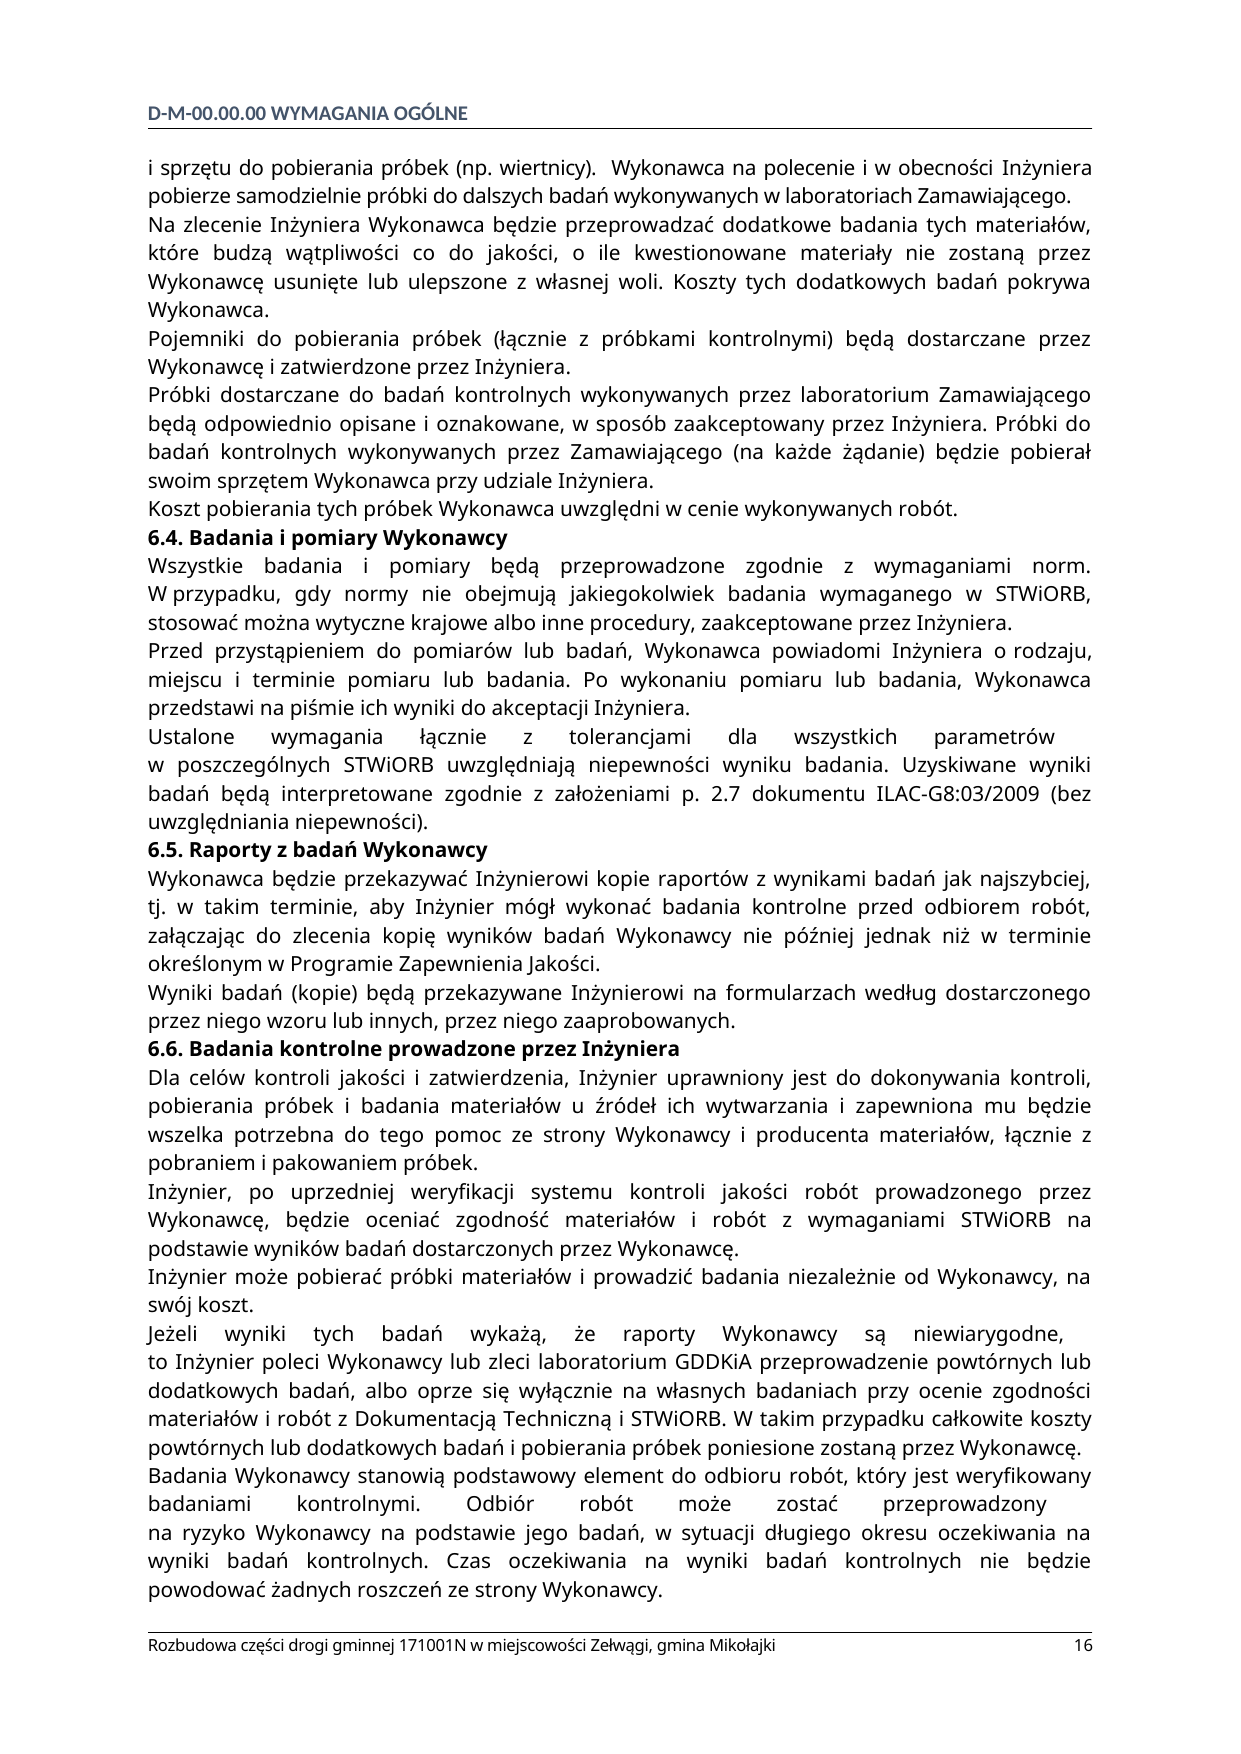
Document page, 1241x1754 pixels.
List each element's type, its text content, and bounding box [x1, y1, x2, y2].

text Badania Wykonawcy stanowią podstawowy element do odbioru robót, który jest weryfikowany badaniami kontrolnymi. Odbiór robót może zostać przeprowadzony na ryzyko Wykonawcy na podstawie jego badań, w sytuacji długiego okresu oczekiwania na wyniki badań kontrolnych. Czas oczekiwania na wyniki badań kontrolnych nie będzie powodować żadnych roszczeń ze strony Wykonawcy. [148, 1461, 1092, 1603]
text Inżynier może pobierać próbki materiałów i prowadzić badania niezależnie od Wykonawcy, na swój koszt. [148, 1262, 1092, 1319]
text Na zlecenie Inżyniera Wykonawca będzie przeprowadzać dodatkowe badania tych materiałów, które budzą wątpliwości co do jakości, o ile kwestionowane materiały nie zostaną przez Wykonawcę usunięte lub ulepszone z własnej woli. Koszty tych dodatkowych badań pokrywa Wykonawca. [148, 210, 1092, 324]
text Pojemniki do pobierania próbek (łącznie z próbkami kontrolnymi) będą dostarczane przez Wykonawcę i zatwierdzone przez Inżyniera. [148, 324, 1092, 381]
text 6.5. Raporty z badań Wykonawcy [148, 836, 1092, 864]
text Przed przystąpieniem do pomiarów lub badań, Wykonawca powiadomi Inżyniera o rodzaju, miejscu i terminie pomiaru lub badania. Po wykonaniu pomiaru lub badania, Wykonawca przedstawi na piśmie ich wyniki do akceptacji Inżyniera. [148, 636, 1092, 722]
text Jeżeli wyniki tych badań wykażą, że raporty Wykonawcy są niewiarygodne, to Inżynier poleci Wykonawcy lub zleci laboratorium GDDKiA przeprowadzenie powtórnych lub dodatkowych badań, albo oprze się wyłącznie na własnych badaniach przy ocenie zgodności materiałów i robót z Dokumentacją Techniczną i STWiORB. W takim przypadku całkowite koszty powtórnych lub dodatkowych badań i pobierania próbek poniesione zostaną przez Wykonawcę. [148, 1319, 1092, 1461]
text Wykonawca będzie przekazywać Inżynierowi kopie raportów z wynikami badań jak najszybciej, tj. w takim terminie, aby Inżynier mógł wykonać badania kontrolne przed odbiorem robót, załączając do zlecenia kopię wyników badań Wykonawcy nie później jednak niż w terminie określonym w Programie Zapewnienia Jakości. [148, 864, 1092, 978]
text Próbki dostarczane do badań kontrolnych wykonywanych przez laboratorium Zamawiającego będą odpowiednio opisane i oznakowane, w sposób zaakceptowany przez Inżyniera. Próbki do badań kontrolnych wykonywanych przez Zamawiającego (na każde żądanie) będzie pobierał swoim sprzętem Wykonawca przy udziale Inżyniera. [148, 381, 1092, 494]
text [148, 153, 1092, 210]
text Ustalone wymagania łącznie z tolerancjami dla wszystkich parametrów w poszczególnych STWiORB uwzględniają niepewności wyniku badania. Uzyskiwane wyniki badań będą interpretowane zgodnie z założeniami p. 2.7 dokumentu ILAC-G8:03/2009 (bez uwzględniania niepewności). [148, 722, 1092, 836]
text 6.4. Badania i pomiary Wykonawcy [148, 523, 1092, 551]
text Koszt pobierania tych próbek Wykonawca uwzględni w cenie wykonywanych robót. [148, 494, 1092, 523]
text Wszystkie badania i pomiary będą przeprowadzone zgodnie z wymaganiami norm. W przypadku, gdy normy nie obejmują jakiegokolwiek badania wymaganego w STWiORB, stosować można wytyczne krajowe albo inne procedury, zaakceptowane przez Inżyniera. [148, 551, 1092, 636]
text Inżynier, po uprzedniej weryfikacji systemu kontroli jakości robót prowadzonego przez Wykonawcę, będzie oceniać zgodność materiałów i robót z wymaganiami STWiORB na podstawie wyników badań dostarczonych przez Wykonawcę. [148, 1177, 1092, 1262]
text Wyniki badań (kopie) będą przekazywane Inżynierowi na formularzach według dostarczonego przez niego wzoru lub innych, przez niego zaaprobowanych. [148, 978, 1092, 1034]
text Dla celów kontroli jakości i zatwierdzenia, Inżynier uprawniony jest do dokonywania kontroli, pobierania próbek i badania materiałów u źródeł ich wytwarzania i zapewniona mu będzie wszelka potrzebna do tego pomoc ze strony Wykonawcy i producenta materiałów, łącznie z pobraniem i pakowaniem próbek. [148, 1063, 1092, 1177]
text 6.6. Badania kontrolne prowadzone przez Inżyniera [148, 1034, 1092, 1063]
